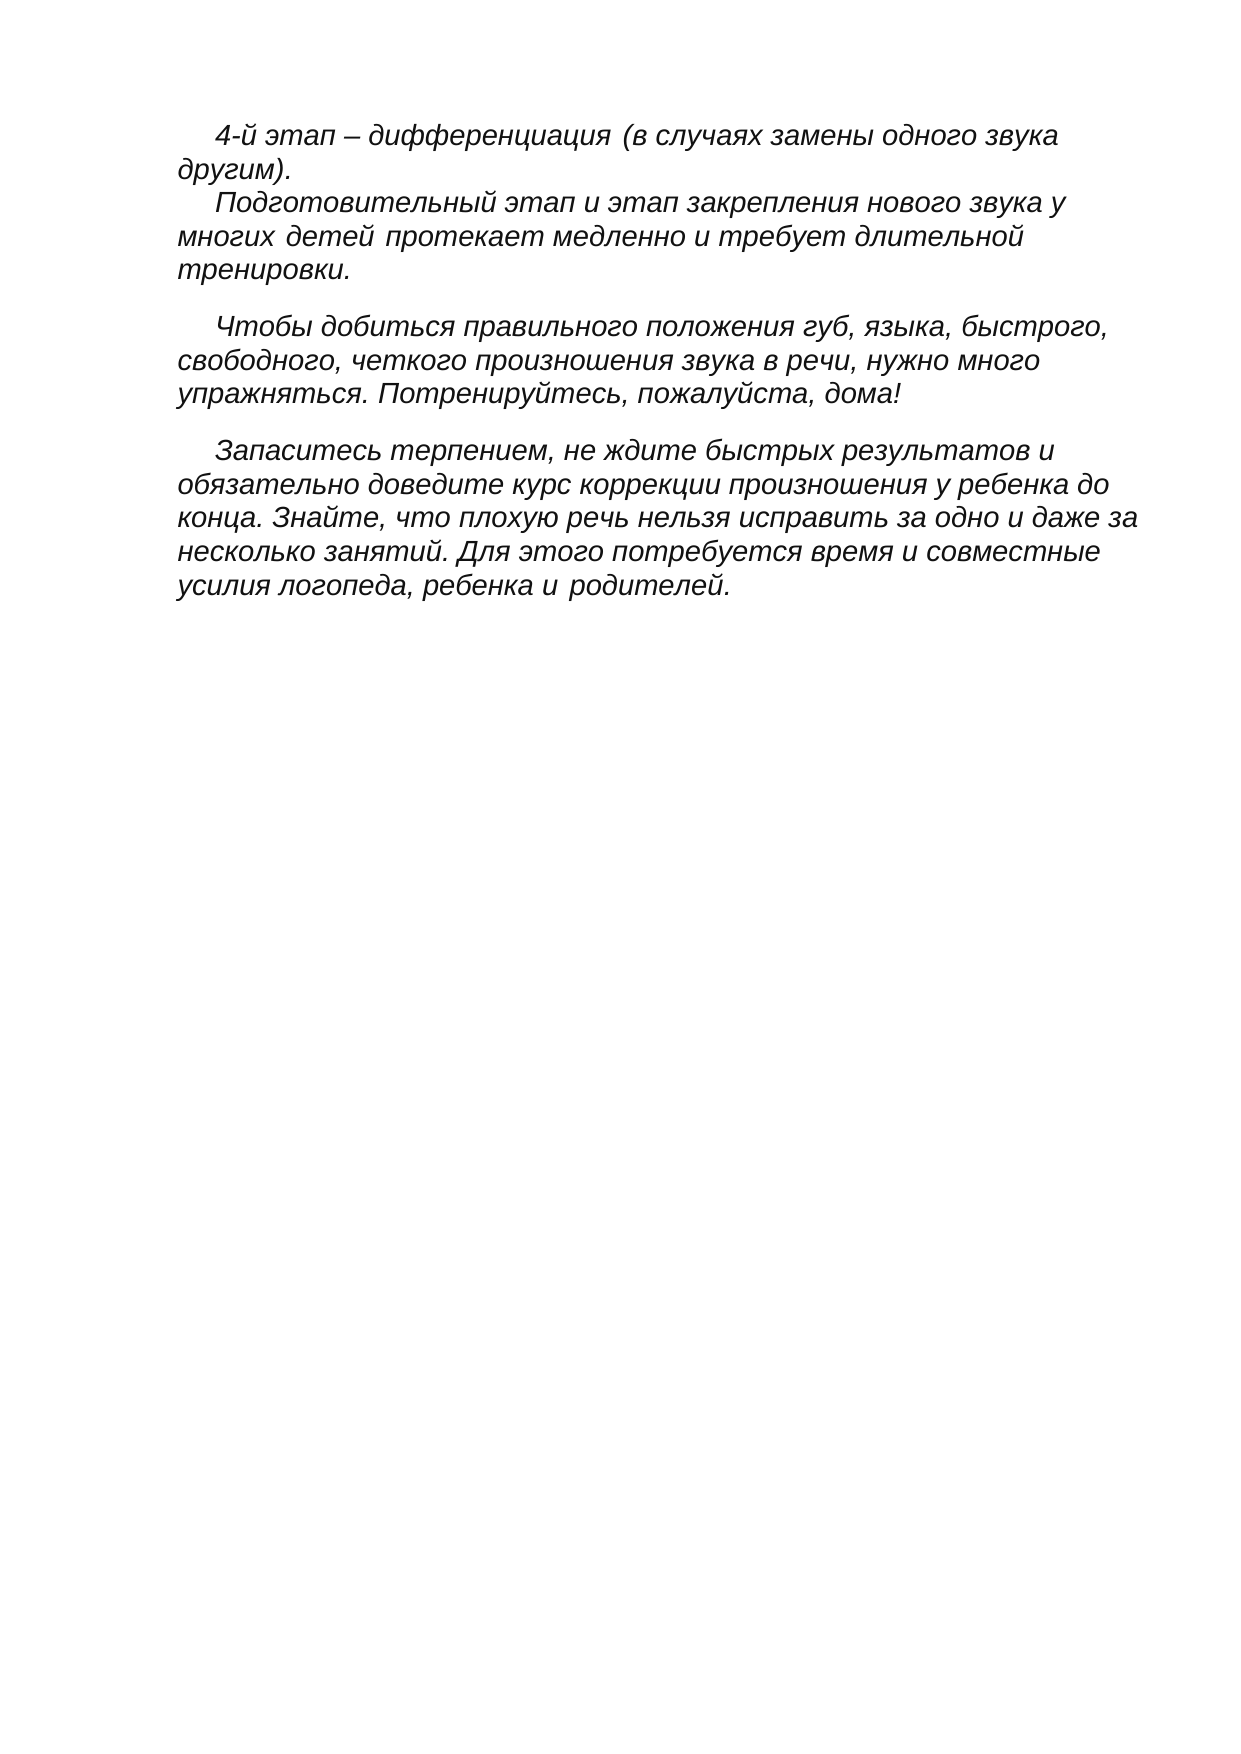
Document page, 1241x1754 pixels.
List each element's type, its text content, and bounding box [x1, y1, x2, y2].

text Чтобы добиться правильного положения губ, языка, быстрого, свободного, четкого произношения звука в речи, нужно много упражняться. Потренируйтесь, пожалуйста, дома! [177, 309, 1152, 410]
text Запаситесь терпением, не ждите быстрых результатов и обязательно доведите курс коррекции произношения у ребенка до конца. Знайте, что плохую речь нельзя исправить за одно и даже за несколько занятий. Для этого потребуется время и совместные усилия логопеда, ребенка и родителей. [177, 433, 1152, 601]
text Подготовительный этап и этап закрепления нового звука у многих детей протекает медленно и требует длительной тренировки. [177, 185, 1152, 286]
text 4-й этап – дифференциация (в случаях замены одного звука другим). [177, 118, 1152, 185]
